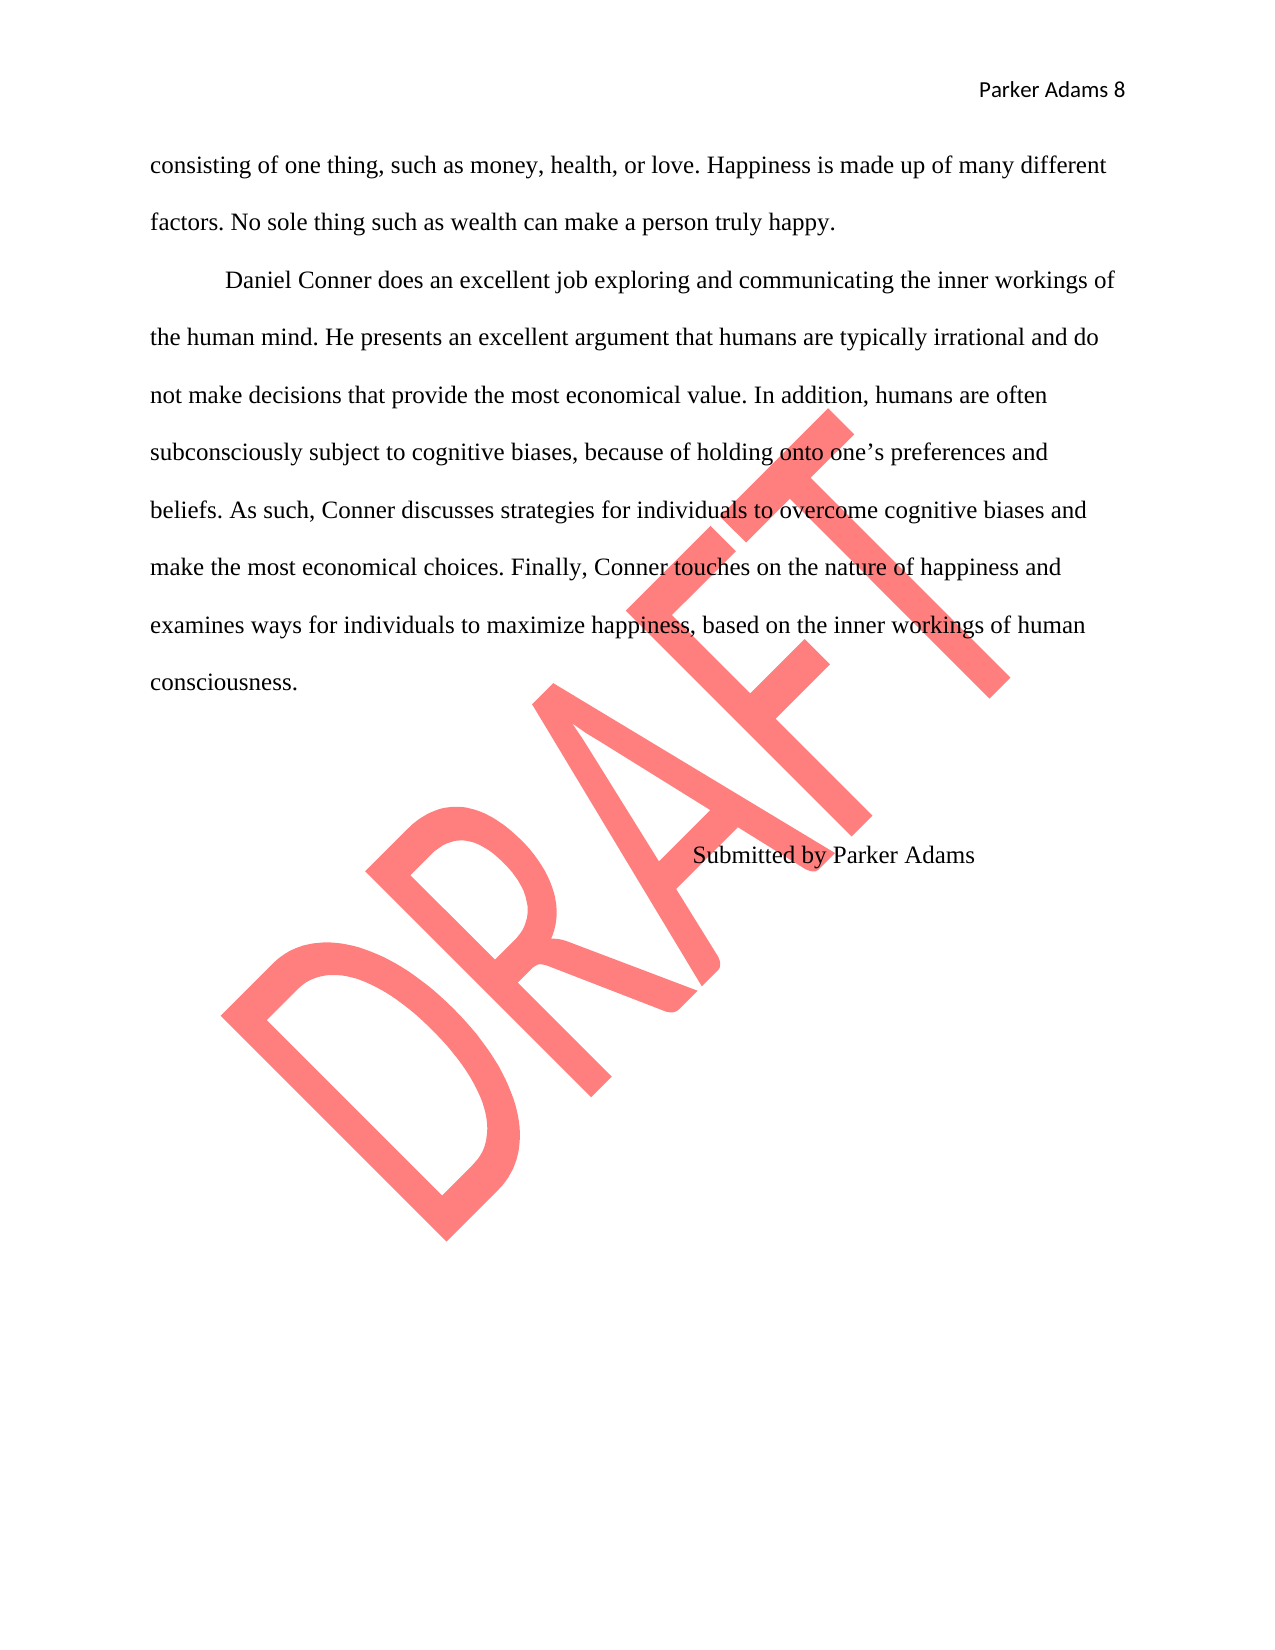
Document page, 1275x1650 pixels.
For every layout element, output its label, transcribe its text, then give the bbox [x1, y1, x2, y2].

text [150, 150, 1125, 236]
text Submitted by Parker Adams [150, 840, 1125, 869]
text Daniel Conner does an excellent job exploring and communicating the inner workings of the human mind. He presents an excellent argument that humans are typically irrational and do not make decisions that provide the most economical value. In addition, humans are often subconsciously subject to cognitive biases, because of holding onto one’s preferences and beliefs. As such, Conner discusses strategies for individuals to overcome cognitive biases and make the most economical choices. Finally, Conner touches on the nature of happiness and examines ways for individuals to maximize happiness, based on the inner workings of human consciousness. [150, 265, 1125, 696]
